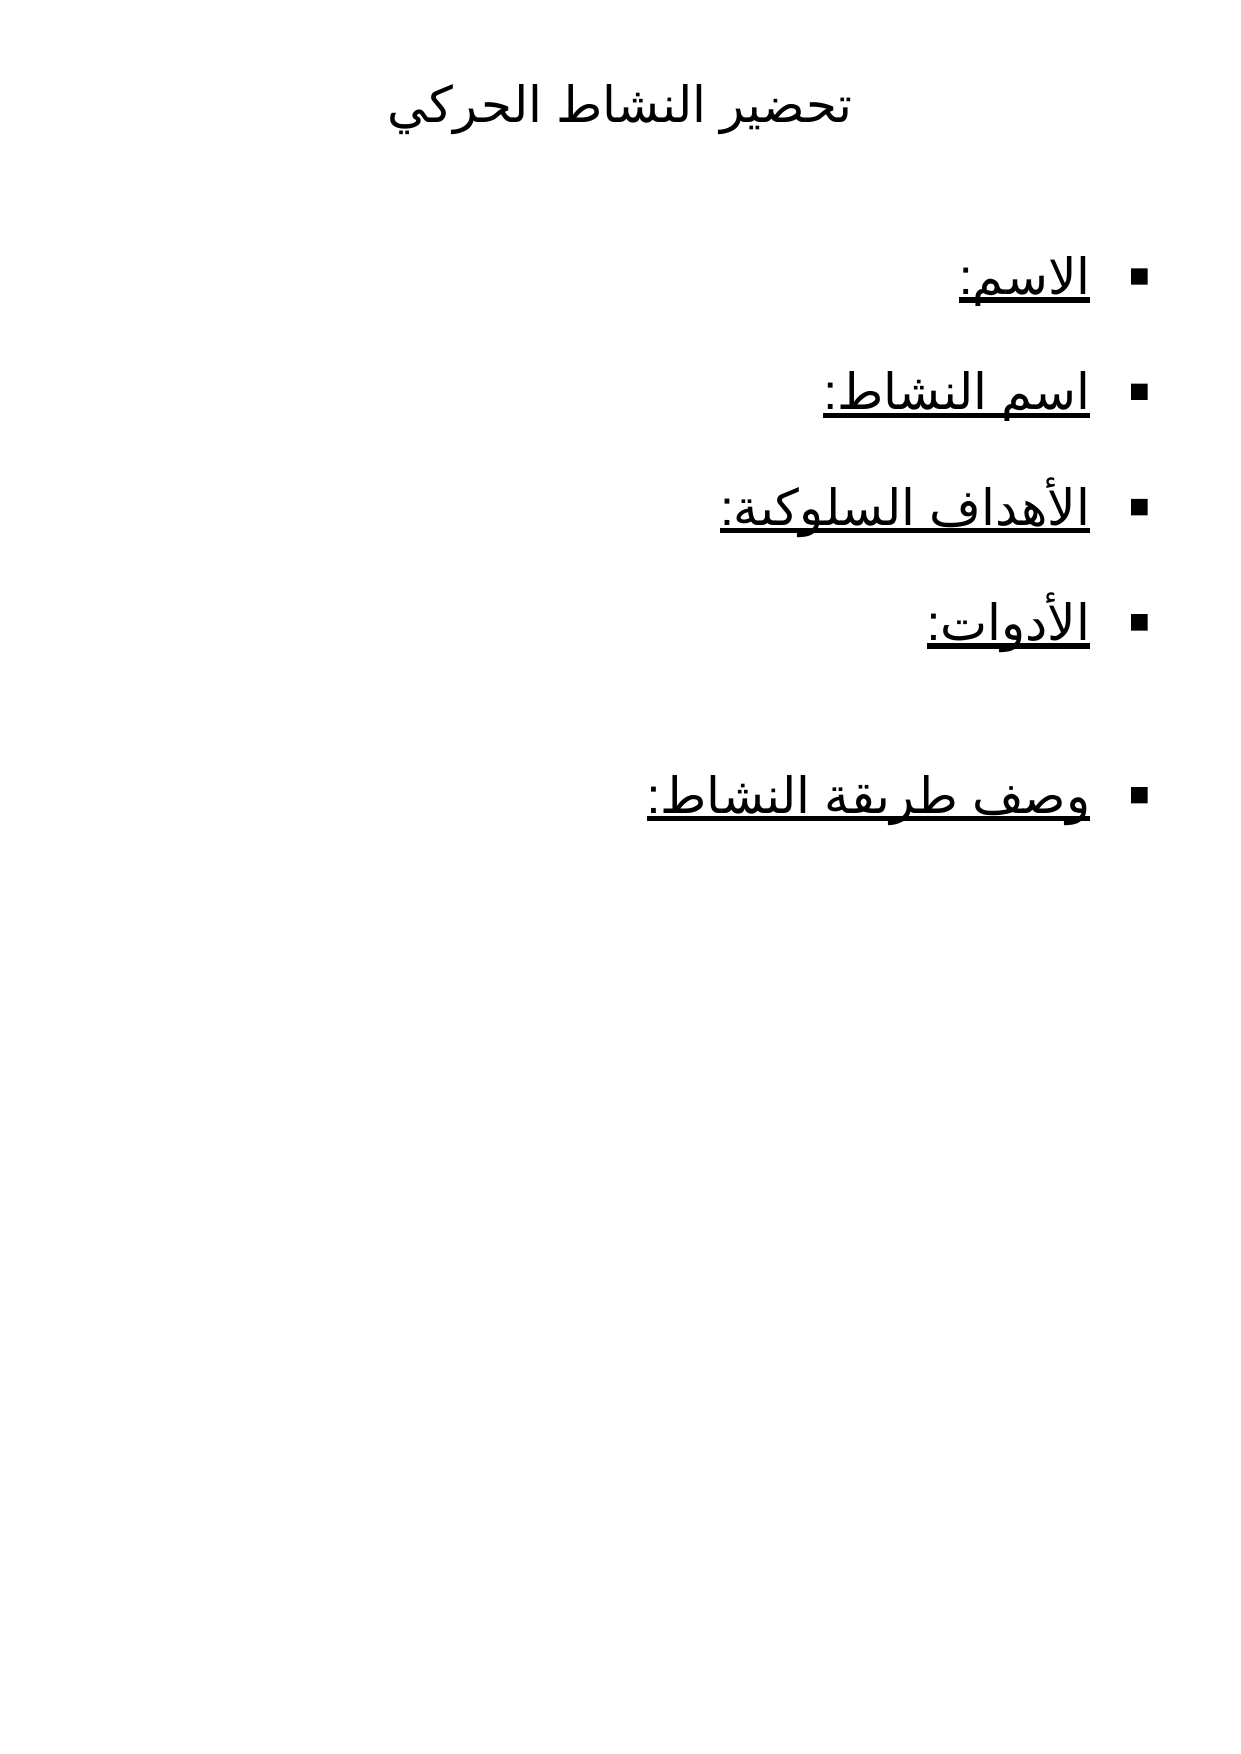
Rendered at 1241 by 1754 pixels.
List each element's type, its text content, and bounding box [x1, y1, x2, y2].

text تحضير النشاط الحركي [75, 75, 1165, 132]
list الأهداف السلوكية: [75, 478, 1128, 536]
list الأدوات: [75, 593, 1128, 651]
list اسم النشاط: [75, 363, 1128, 421]
list وصف طريقة النشاط: [75, 766, 1128, 824]
list الاسم: [75, 247, 1128, 305]
